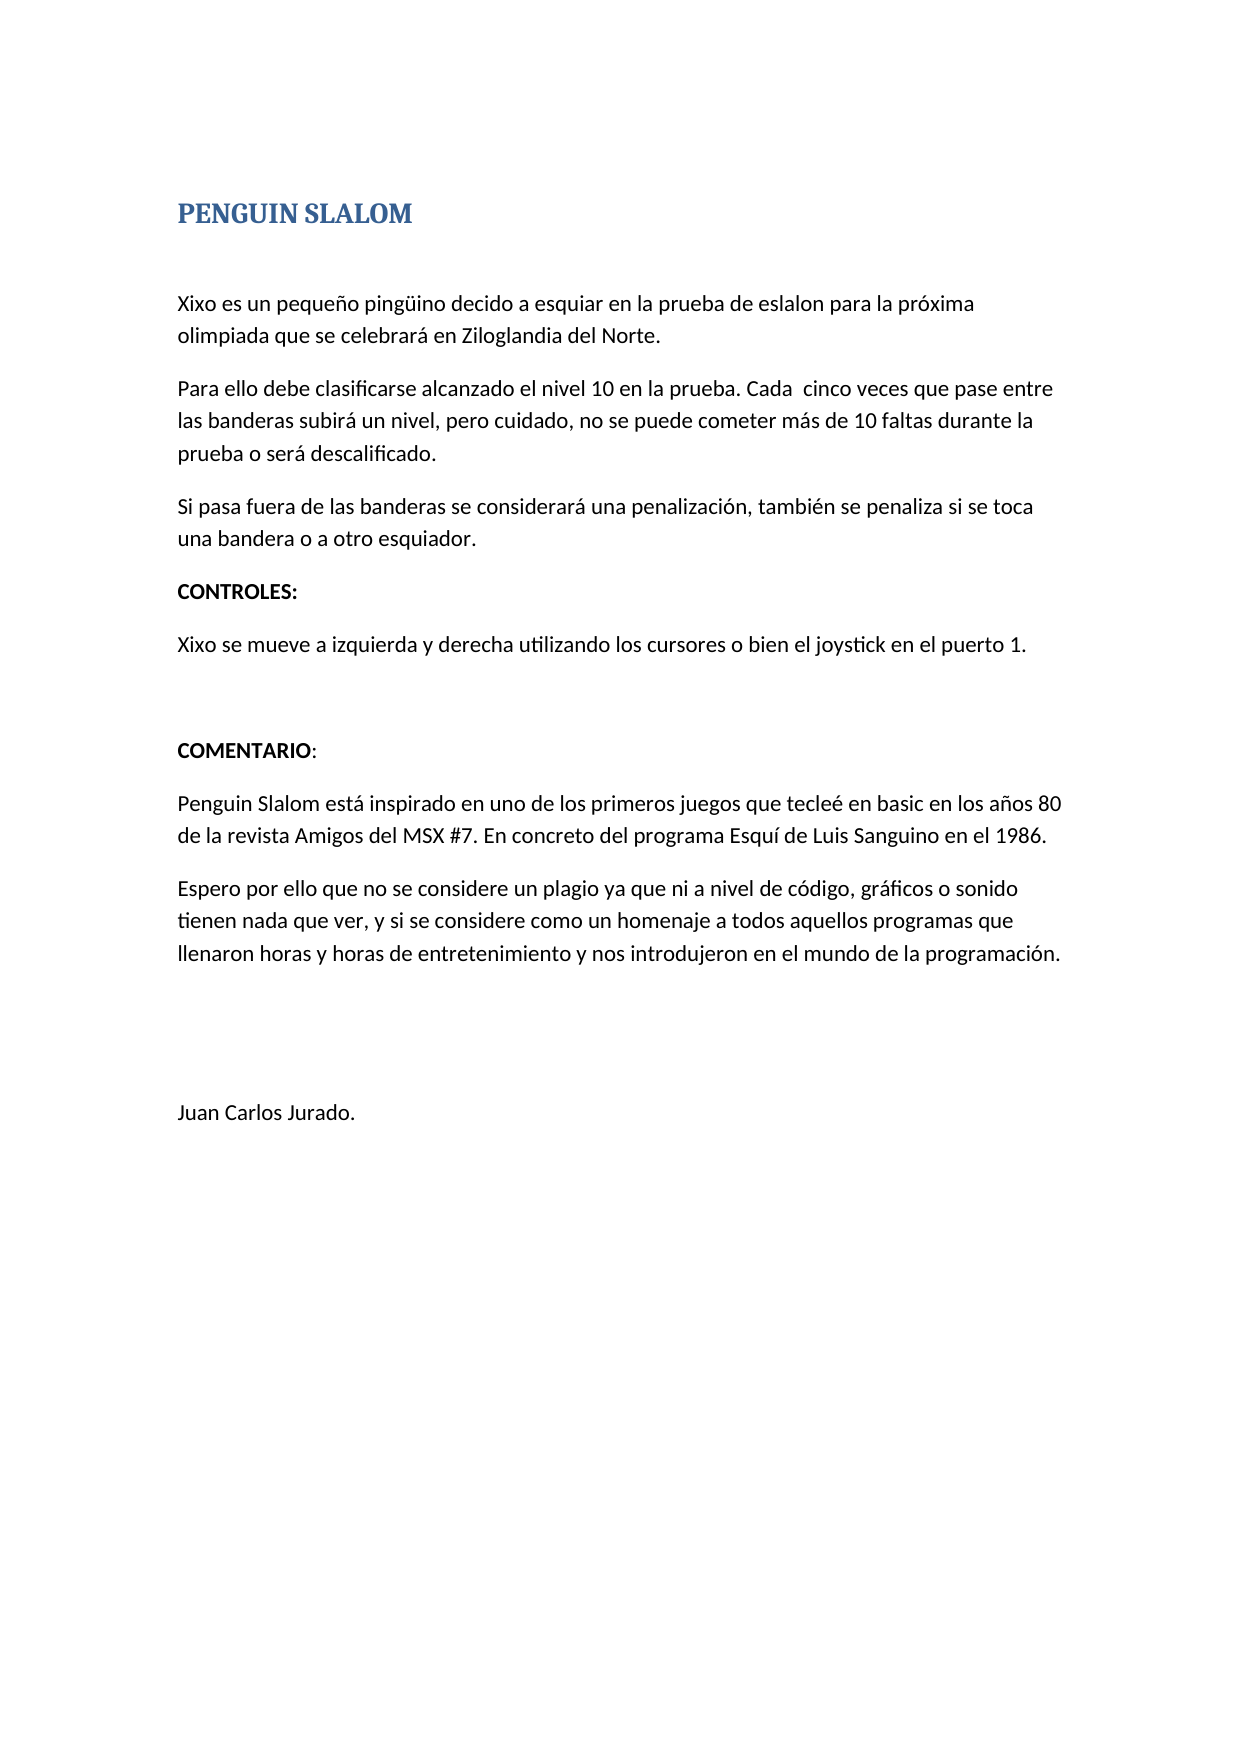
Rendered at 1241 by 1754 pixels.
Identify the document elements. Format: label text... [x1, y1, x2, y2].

text Para ello debe clasificarse alcanzado el nivel 10 en la prueba. Cada cinco veces que pase entre las banderas subirá un nivel, pero cuidado, no se puede cometer más de 10 faltas durante la prueba o será descalificado. [177, 374, 1063, 467]
text COMENTARIO: [177, 736, 1063, 764]
subtitle PENGUIN SLALOM [177, 198, 1063, 231]
text Xixo se mueve a izquierda y derecha utilizando los cursores o bien el joystick en el puerto 1. [177, 630, 1063, 658]
text Si pasa fuera de las banderas se considerará una penalización, también se penaliza si se toca una bandera o a otro esquiador. [177, 492, 1063, 552]
text Juan Carlos Jurado. [177, 1098, 1063, 1126]
text CONTROLES: [177, 577, 1063, 605]
text Espero por ello que no se considere un plagio ya que ni a nivel de código, gráficos o sonido tienen nada que ver, y si se considere como un homenaje a todos aquellos programas que llenaron horas y horas de entretenimiento y nos introdujeron en el mundo de la programación. [177, 874, 1063, 967]
text Penguin Slalom está inspirado en uno de los primeros juegos que tecleé en basic en los años 80 de la revista Amigos del MSX #7. En concreto del programa Esquí de Luis Sanguino en el 1986. [177, 789, 1063, 849]
text Xixo es un pequeño pingüino decido a esquiar en la prueba de eslalon para la próxima olimpiada que se celebrará en Ziloglandia del Norte. [177, 289, 1063, 349]
